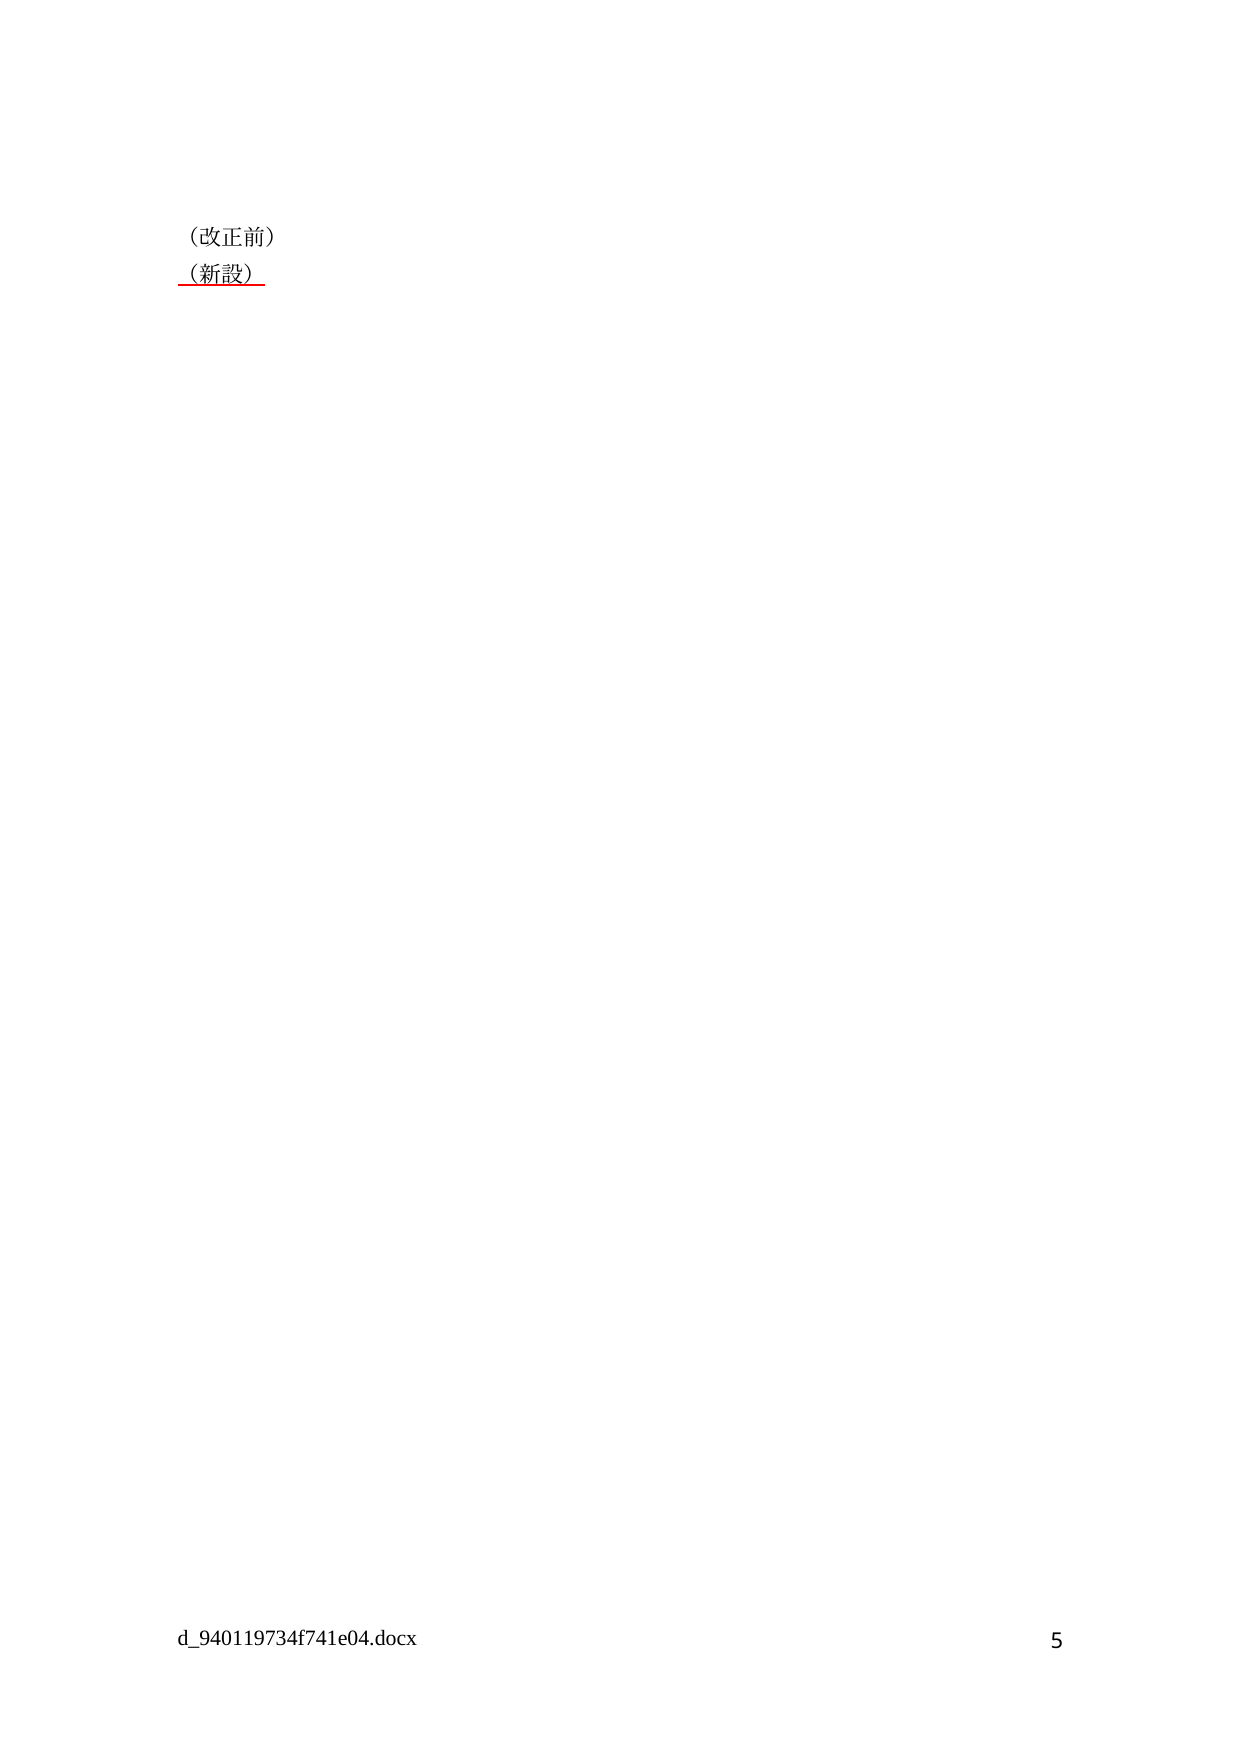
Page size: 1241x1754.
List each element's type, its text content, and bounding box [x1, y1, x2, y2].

text （新設） [177, 254, 1063, 292]
text （改正前） [177, 217, 1063, 254]
